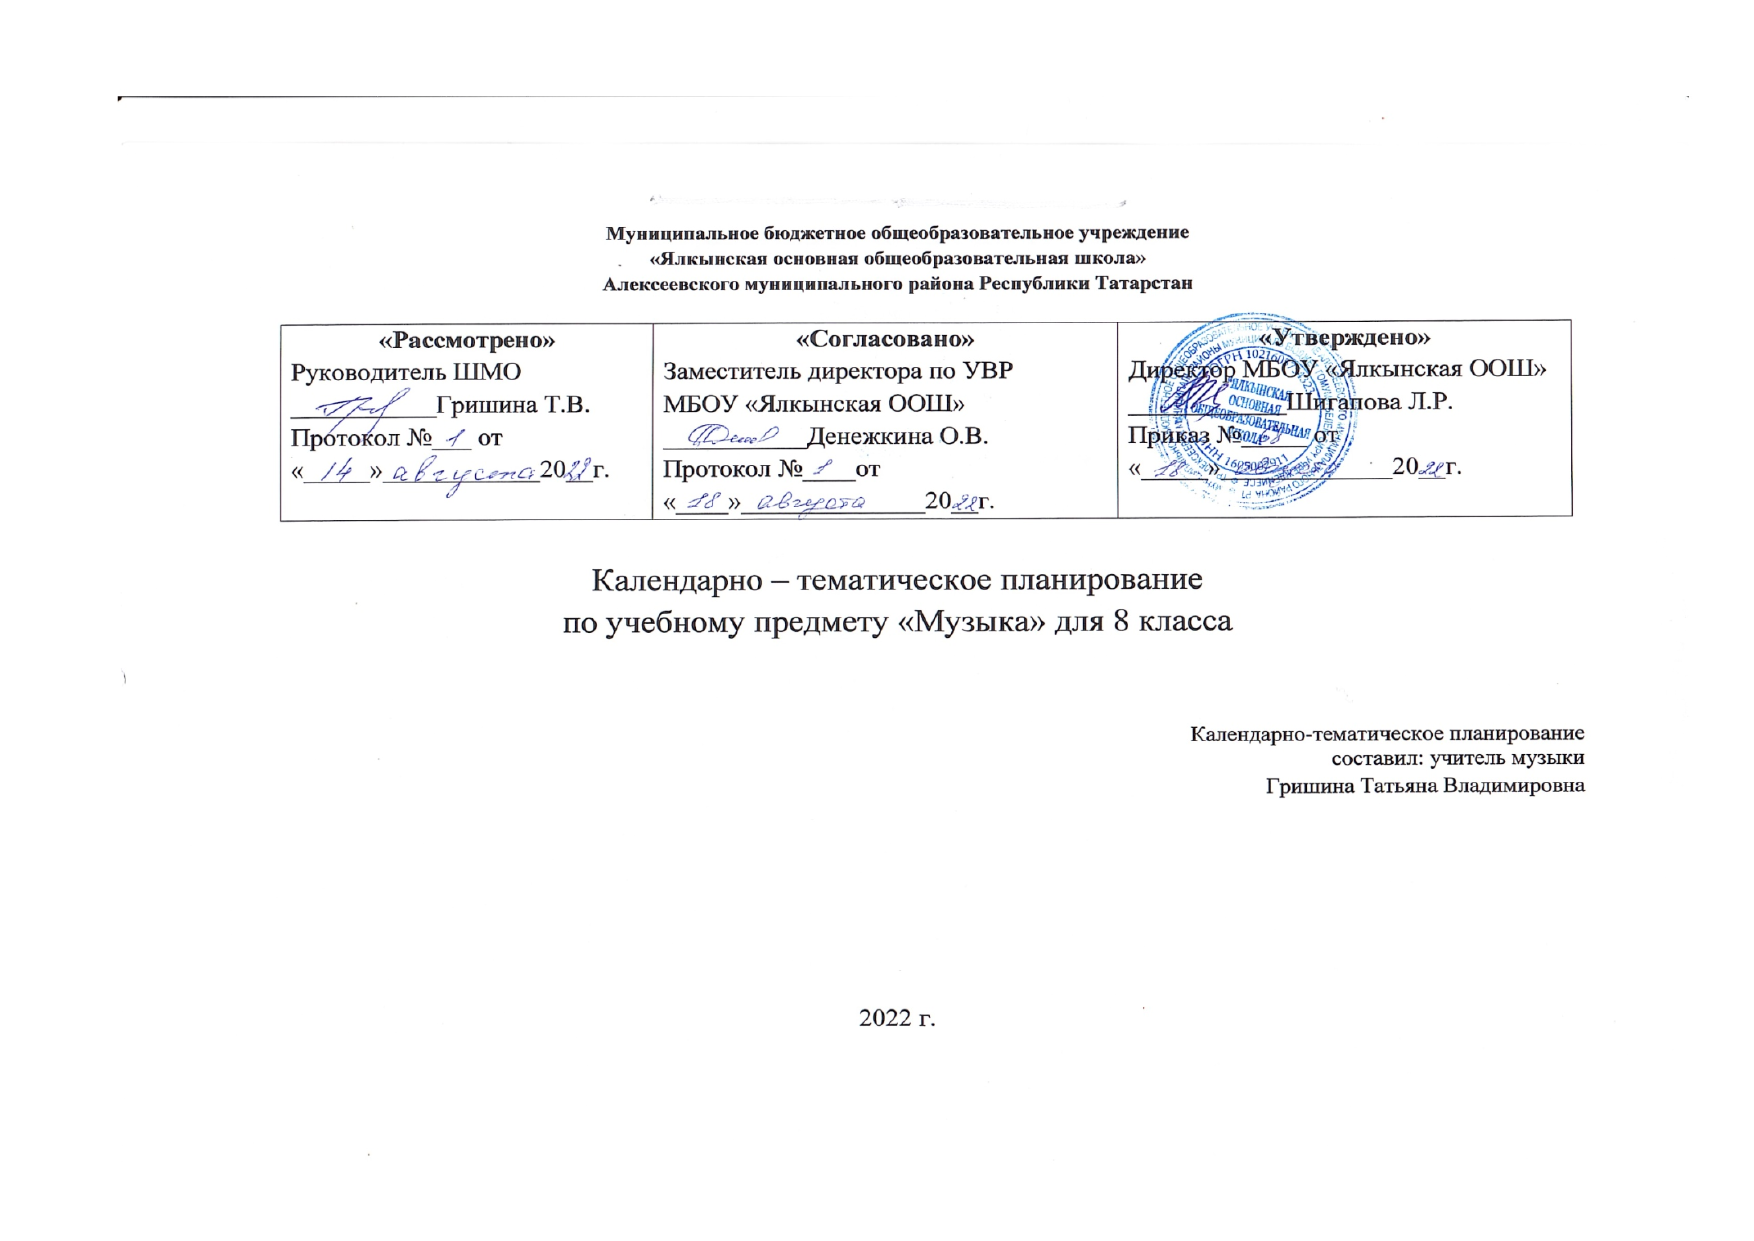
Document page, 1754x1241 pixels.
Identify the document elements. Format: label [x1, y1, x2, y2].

picture [119, 90, 1698, 1164]
